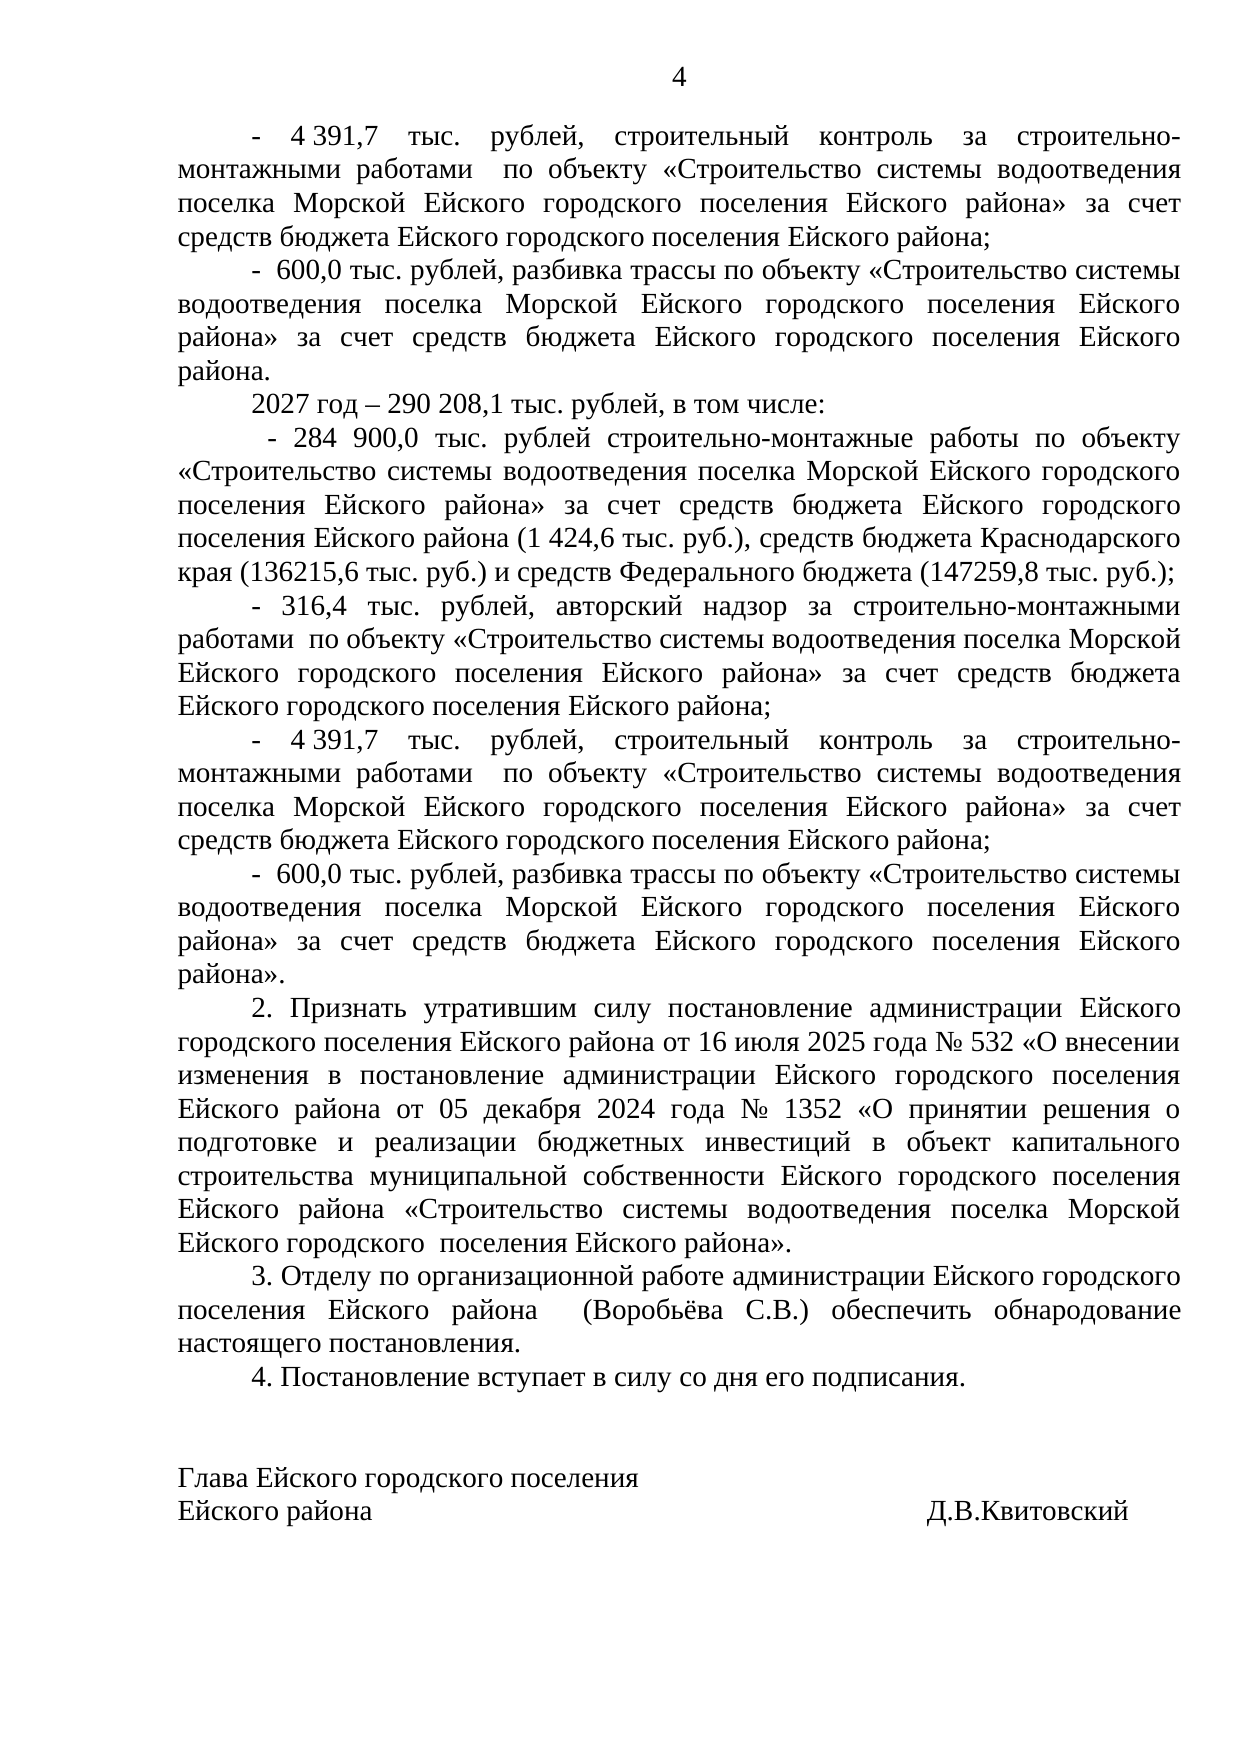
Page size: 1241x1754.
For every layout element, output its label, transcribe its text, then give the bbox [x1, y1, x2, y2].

text - 284 900,0 тыс. рублей строительно-монтажные работы по объекту «Строительство системы водоотведения поселка Морской Ейского городского поселения Ейского района» за счет средств бюджета Ейского городского поселения Ейского района (1 424,6 тыс. руб.), средств бюджета Краснодарского края (136215,6 тыс. руб.) и средств Федерального бюджета (147259,8 тыс. руб.); [177, 420, 1181, 588]
text Ейского района Д.В.Квитовский [177, 1493, 1181, 1527]
text 2. Признать утратившим силу постановление администрации Ейского городского поселения Ейского района от 16 июля 2025 года № 532 «О внесении изменения в постановление администрации Ейского городского поселения Ейского района от 05 декабря 2024 года № 1352 «О принятии решения о подготовке и реализации бюджетных инвестиций в объект капитального строительства муниципальной собственности Ейского городского поселения Ейского района «Строительство системы водоотведения поселка Морской Ейского городского поселения Ейского района». [177, 990, 1181, 1258]
text - 4 391,7 тыс. рублей, строительный контроль за строительно-монтажными работами по объекту «Строительство системы водоотведения поселка Морской Ейского городского поселения Ейского района» за счет средств бюджета Ейского городского поселения Ейского района; [177, 722, 1181, 856]
text - 4 391,7 тыс. рублей, строительный контроль за строительно-монтажными работами по объекту «Строительство системы водоотведения поселка Морской Ейского городского поселения Ейского района» за счет средств бюджета Ейского городского поселения Ейского района; [177, 118, 1181, 252]
text - 600,0 тыс. рублей, разбивка трассы по объекту «Строительство системы водоотведения поселка Морской Ейского городского поселения Ейского района» за счет средств бюджета Ейского городского поселения Ейского района. [177, 252, 1181, 386]
text Глава Ейского городского поселения [177, 1460, 1181, 1493]
text - 316,4 тыс. рублей, авторский надзор за строительно-монтажными работами по объекту «Строительство системы водоотведения поселка Морской Ейского городского поселения Ейского района» за счет средств бюджета Ейского городского поселения Ейского района; [177, 588, 1181, 722]
text 4. Постановление вступает в силу со дня его подписания. [177, 1359, 1181, 1393]
text 2027 год – 290 208,1 тыс. рублей, в том числе: [177, 386, 1181, 420]
text 3. Отделу по организационной работе администрации Ейского городского поселения Ейского района (Воробьёва С.В.) обеспечить обнародование настоящего постановления. [177, 1258, 1181, 1359]
text - 600,0 тыс. рублей, разбивка трассы по объекту «Строительство системы водоотведения поселка Морской Ейского городского поселения Ейского района» за счет средств бюджета Ейского городского поселения Ейского района». [177, 856, 1181, 990]
